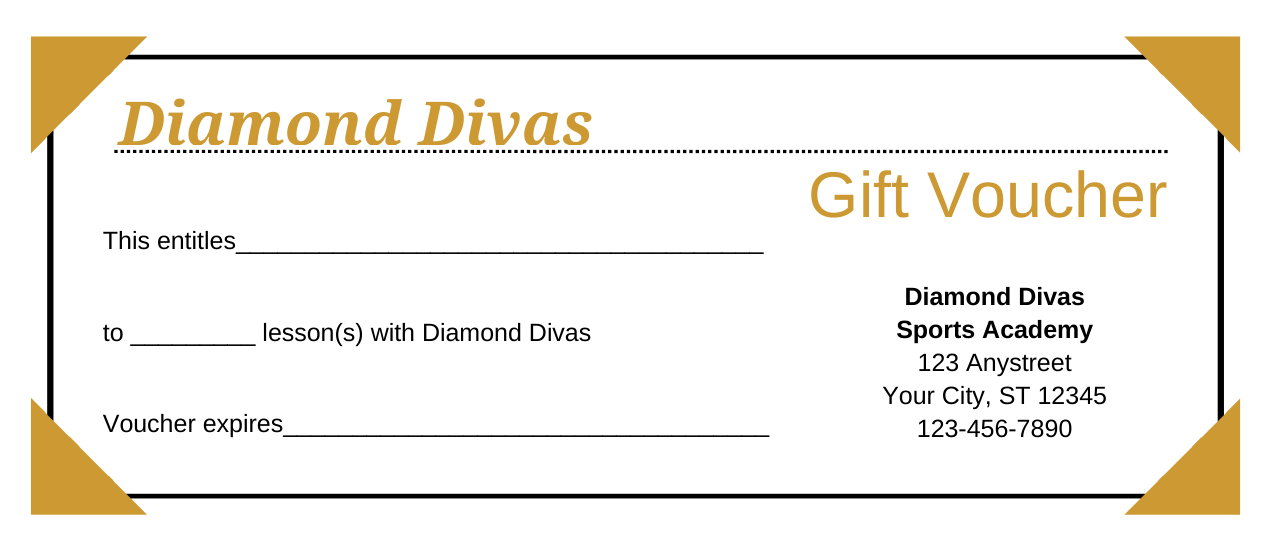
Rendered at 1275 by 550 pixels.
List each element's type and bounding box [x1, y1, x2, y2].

picture [30, 36, 1241, 515]
